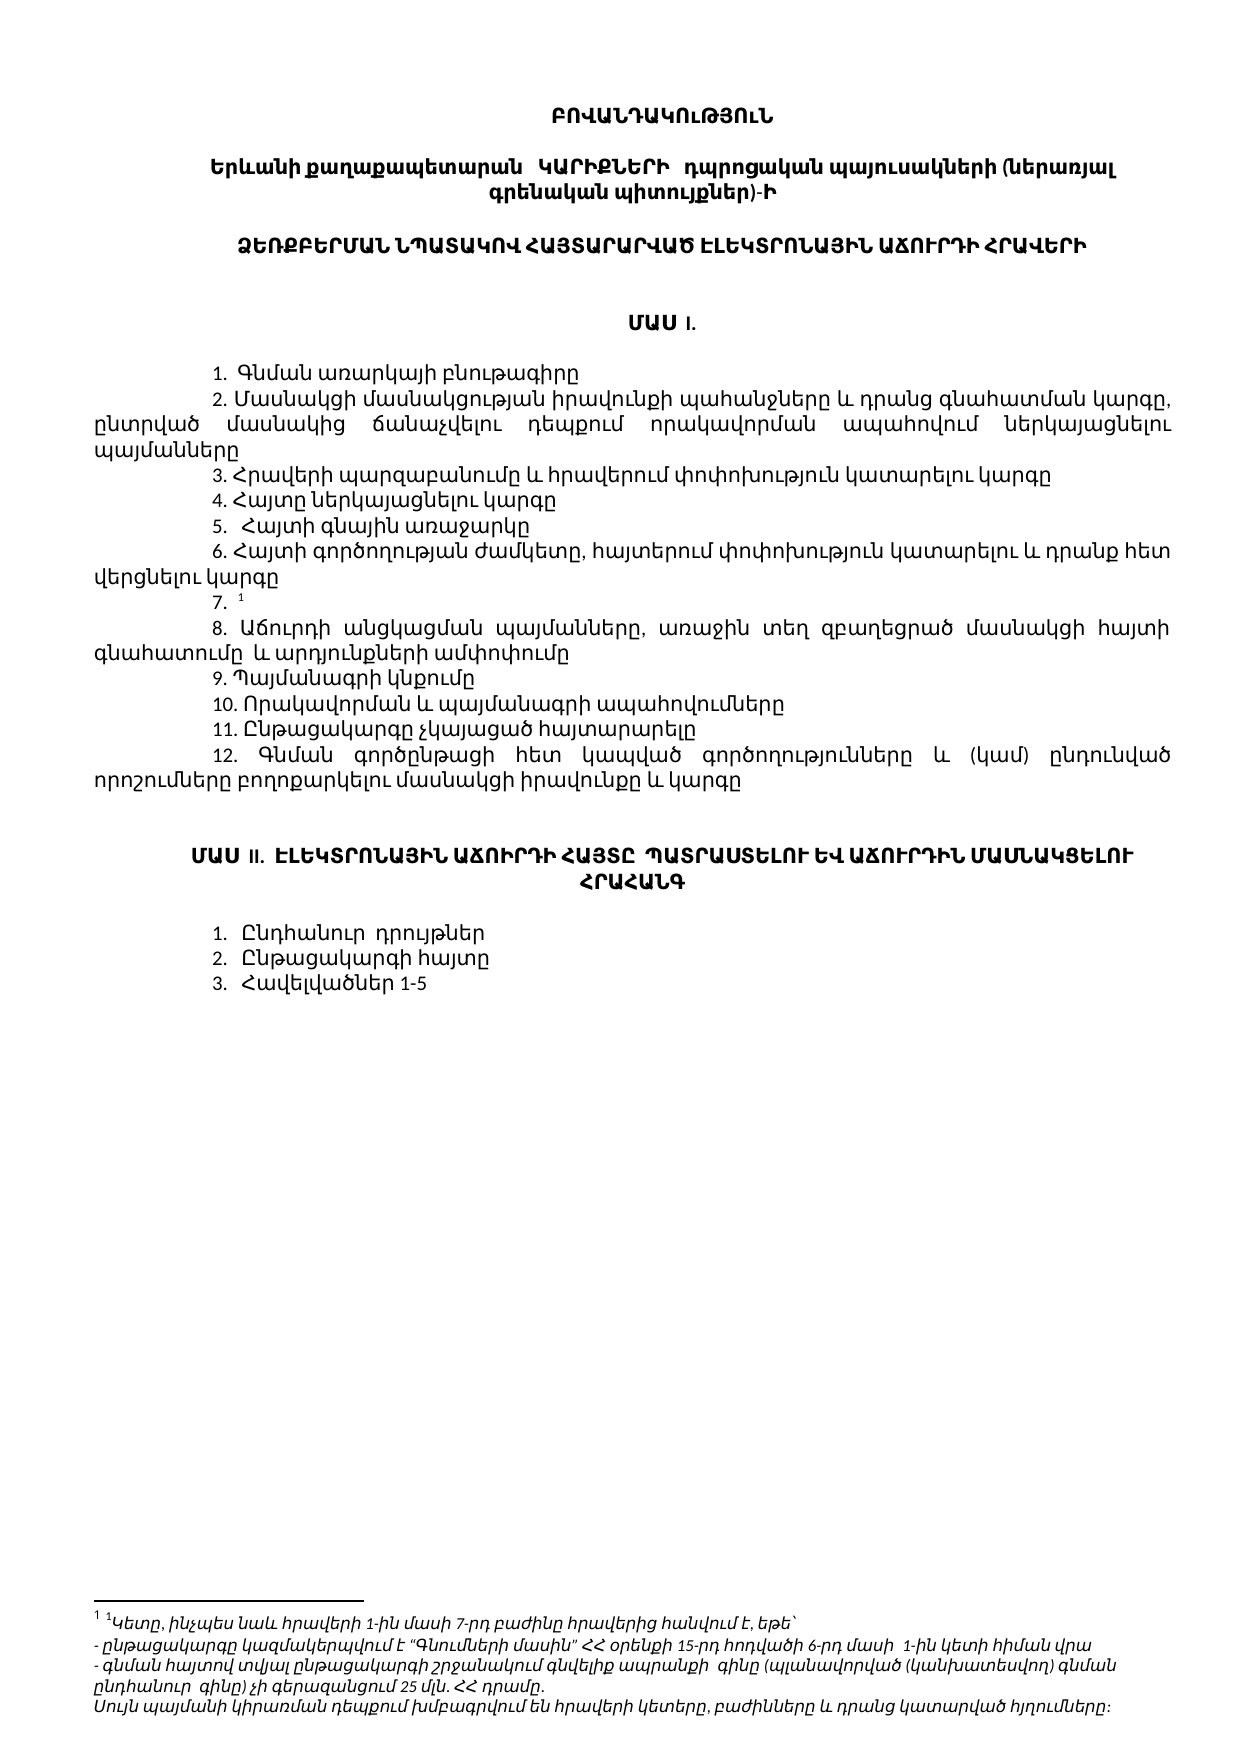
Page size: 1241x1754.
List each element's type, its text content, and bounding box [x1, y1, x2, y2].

text ԲՈՎԱՆԴԱԿՈւԹՅՈւՆ [94, 103, 1171, 128]
text 11. Ընթացակարգը չկայացած հայտարարելը [94, 716, 1171, 742]
text ՄԱՍ I. [94, 310, 1171, 335]
text 2. Ընթացակարգի հայտը [94, 945, 1171, 971]
text ՁԵՌՔԲԵՐՄԱՆ ՆՊԱՏԱԿՈՎ ՀԱՅՏԱՐԱՐՎԱԾ ԷԼԵԿՏՐՈՆԱՅԻՆ ԱՃՈՒՐԴԻ ՀՐԱՎԵՐԻ [94, 233, 1171, 259]
text 5. Հայտի գնային առաջարկը [94, 513, 1171, 538]
text 10. Որակավորման և պայմանագրի ապահովումները [94, 691, 1171, 716]
text Երևանի քաղաքապետարան ԿԱՐԻՔՆԵՐԻ դպրոցական պայուսակների (ներառյալ գրենական պիտույքներ)-Ի [94, 154, 1171, 205]
text 8. Աճուրդի անցկացման պայմանները, առաջին տեղ զբաղեցրած մասնակցի հայտի գնահատումը և արդյունքների ամփոփումը [94, 615, 1171, 666]
text 7. 1 [94, 589, 1171, 615]
text 3. Հավելվածներ 1-5 [94, 971, 1171, 996]
text 1. Գնման առարկայի բնութագիրը [94, 361, 1171, 386]
text 4. Հայտը ներկայացնելու կարգը [94, 488, 1171, 513]
text ՄԱՍ II. ԷԼԵԿՏՐՈՆԱՅԻՆ ԱՃՈԻՐԴԻ ՀԱՅՏԸ ՊԱՏՐԱՍՏԵԼՈՒ ԵՎ ԱՃՈՒՐԴԻՆ ՄԱՍՆԱԿՑԵԼՈՒ ՀՐԱՀԱՆԳ [94, 843, 1171, 894]
text 6. Հայտի գործողության ժամկետը, հայտերում փոփոխություն կատարելու և դրանք հետ վերցնելու կարգը [94, 538, 1171, 589]
text 2. Մասնակցի մասնակցության իրավունքի պահանջները և դրանց գնահատման կարգը, ընտրված մասնակից ճանաչվելու դեպքում որակավորման ապահովում ներկայացնելու պայմանները [94, 386, 1171, 462]
text 9. Պայմանագրի կնքումը [94, 666, 1171, 691]
text 3. Հրավերի պարզաբանումը և հրավերում փոփոխություն կատարելու կարգը [94, 462, 1171, 488]
text 12. Գնման գործընթացի հետ կապված գործողությունները և (կամ) ընդունված որոշումները բողոքարկելու մասնակցի իրավունքը և կարգը [94, 742, 1171, 793]
text 1. Ընդհանուր դրույթներ [94, 920, 1171, 945]
